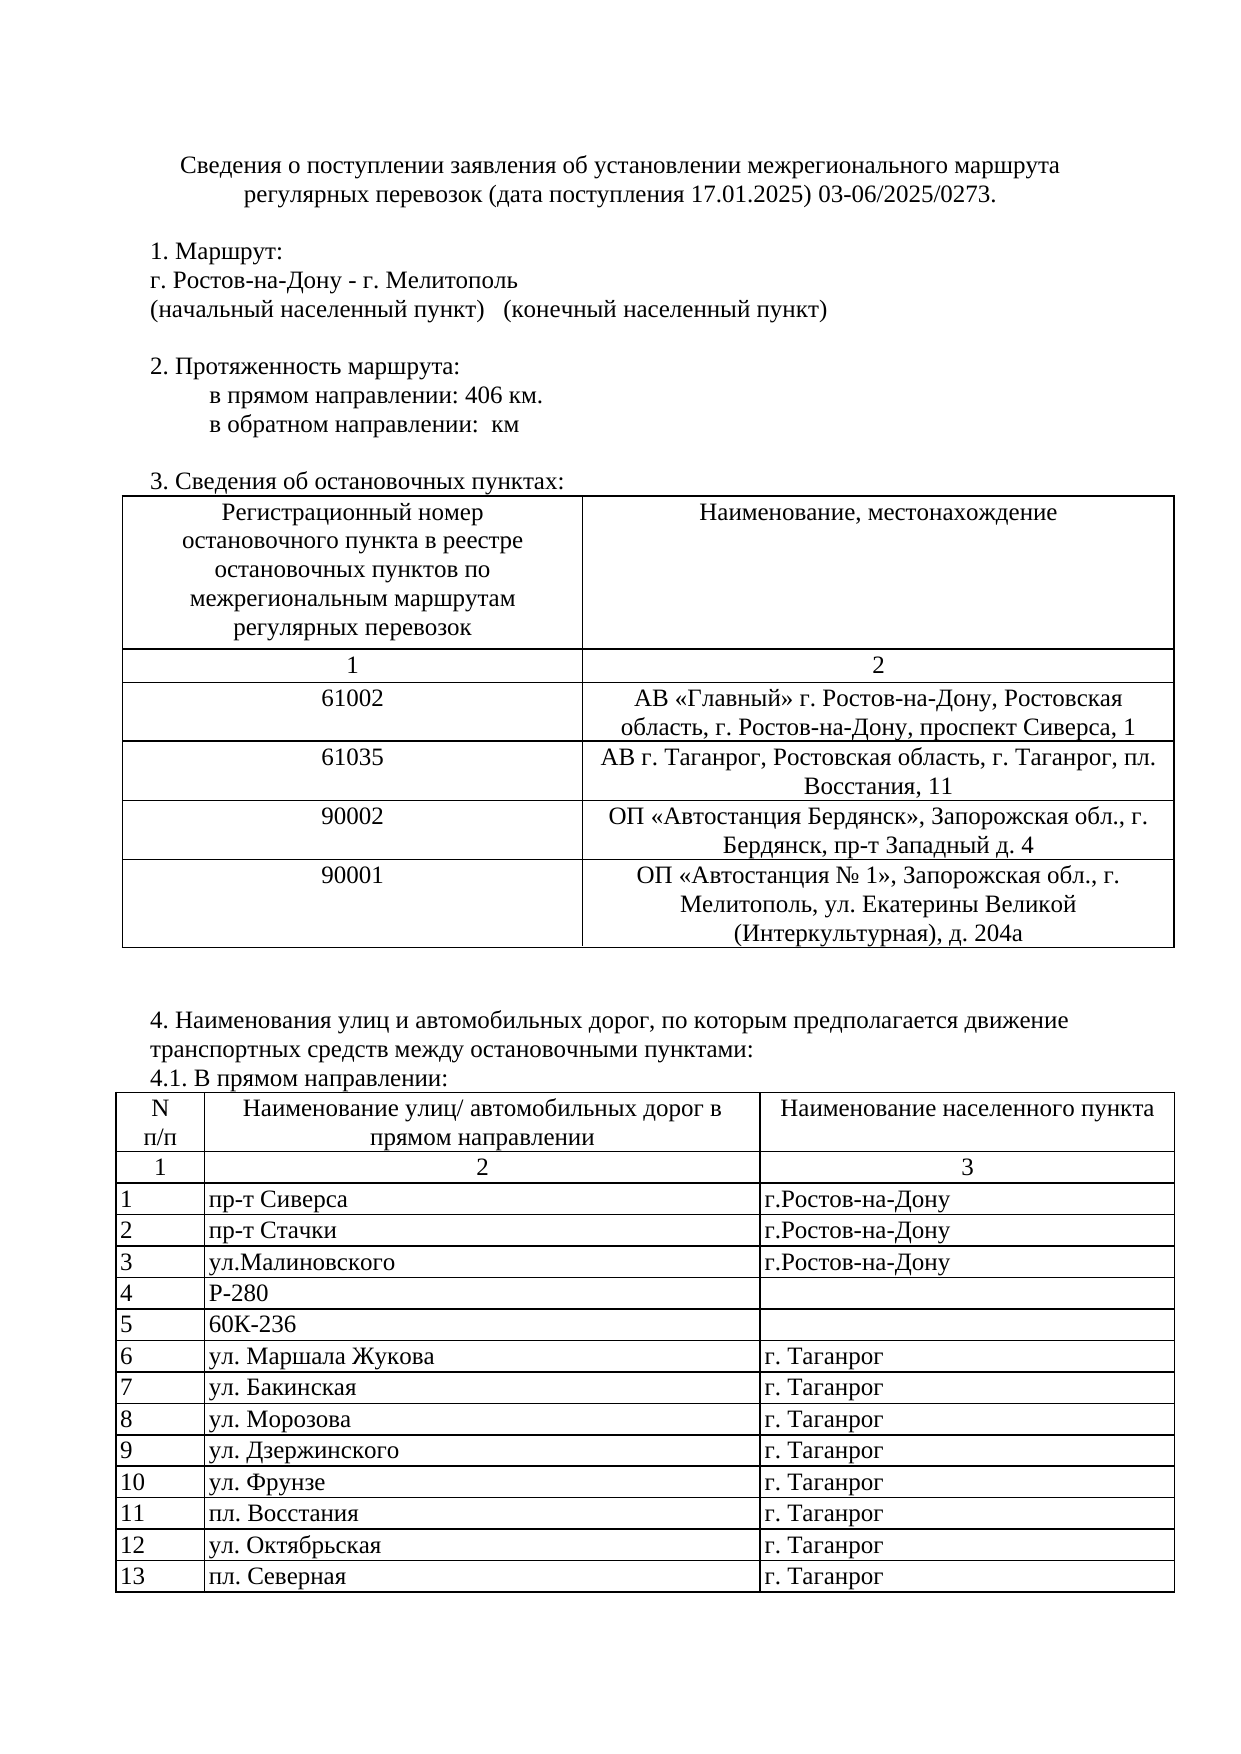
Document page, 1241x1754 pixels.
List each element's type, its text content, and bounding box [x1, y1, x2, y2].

table_cell ул.Малиновского [205, 1247, 759, 1277]
table_cell 2 [583, 650, 1173, 681]
table_cell г. Таганрог [761, 1341, 1174, 1371]
text 4. Наименования улиц и автомобильных дорог, по которым предполагается движение транспортных средств между остановочными пунктами: [150, 1005, 1090, 1063]
table_cell 9 [117, 1436, 204, 1465]
text г. Ростов-на-Дону - г. Мелитополь [150, 265, 1090, 294]
table_cell ул. Дзержинского [205, 1436, 759, 1465]
table_header Наименование, местонахождение [583, 497, 1173, 648]
table_cell 3 [117, 1247, 204, 1277]
table_header Наименование населенного пункта [761, 1093, 1174, 1151]
table_cell пл. Восстания [205, 1498, 759, 1528]
table_cell 3 [761, 1152, 1174, 1182]
table_cell г. Таганрог [761, 1498, 1174, 1528]
text Сведения о поступлении заявления об установлении межрегионального маршрута регулярных перевозок (дата поступления 17.01.2025) 03-06/2025/0273. [150, 150, 1090, 207]
table_cell 90002 [123, 801, 582, 858]
table_cell 5 [117, 1310, 204, 1339]
text в обратном направлении: км [150, 409, 1090, 437]
table_cell ул. Октябрьская [205, 1530, 759, 1560]
table_cell г.Ростов-на-Дону [761, 1184, 1174, 1214]
text 3. Сведения об остановочных пунктах: [150, 466, 1090, 495]
table_cell пл. Северная [205, 1561, 759, 1591]
table_cell ул. Морозова [205, 1404, 759, 1434]
table_header Наименование улиц/ автомобильных дорог в прямом направлении [205, 1093, 759, 1151]
table_cell 60К-236 [205, 1310, 759, 1339]
table_cell 1 [117, 1184, 204, 1214]
table_cell АВ г. Таганрог, Ростовская область, г. Таганрог, пл. Восстания, 11 [583, 742, 1173, 799]
table_cell ОП «Автостанция № 1», Запорожская обл., г. Мелитополь, ул. Екатерины Великой (Интеркультурная), д. 204а [583, 860, 1173, 946]
table_cell 7 [117, 1373, 204, 1402]
text 2. Протяженность маршрута: [150, 351, 1090, 380]
table_cell 6 [117, 1341, 204, 1371]
table_cell 2 [205, 1152, 759, 1182]
table_cell 12 [117, 1530, 204, 1560]
table_cell г. Таганрог [761, 1404, 1174, 1434]
table_cell 13 [117, 1561, 204, 1591]
table_cell ул. Маршала Жукова [205, 1341, 759, 1371]
table_cell 61002 [123, 683, 582, 740]
table_cell 4 [117, 1278, 204, 1308]
table_cell г. Таганрог [761, 1373, 1174, 1402]
table_cell 10 [117, 1467, 204, 1497]
table_cell ул. Фрунзе [205, 1467, 759, 1497]
text 1. Маршрут: [150, 236, 1090, 265]
table_cell 1 [117, 1152, 204, 1182]
table_cell г.Ростов-на-Дону [761, 1215, 1174, 1245]
text в прямом направлении: 406 км. [150, 380, 1090, 409]
table_cell пр-т Сиверса [205, 1184, 759, 1214]
table_header Регистрационный номер остановочного пункта в реестре остановочных пунктов по межрегиональным маршрутам регулярных перевозок [123, 497, 582, 648]
text 4.1. В прямом направлении: [150, 1063, 1090, 1092]
table_cell 11 [117, 1498, 204, 1528]
table_cell 61035 [123, 742, 582, 799]
table_cell 90001 [123, 860, 582, 946]
text (начальный населенный пункт) (конечный населенный пункт) [150, 294, 1090, 322]
table_cell 8 [117, 1404, 204, 1434]
table_cell 1 [123, 650, 582, 681]
table_cell ОП «Автостанция Бердянск», Запорожская обл., г. Бердянск, пр-т Западный д. 4 [583, 801, 1173, 858]
table_cell 2 [117, 1215, 204, 1245]
table_cell ул. Бакинская [205, 1373, 759, 1402]
table_cell [761, 1278, 1174, 1308]
table_cell г.Ростов-на-Дону [761, 1247, 1174, 1277]
table_cell г. Таганрог [761, 1530, 1174, 1560]
table_cell г. Таганрог [761, 1561, 1174, 1591]
table_cell [761, 1310, 1174, 1339]
table_cell пр-т Стачки [205, 1215, 759, 1245]
table_cell Р-280 [205, 1278, 759, 1308]
table_header N п/п [117, 1093, 204, 1151]
table_cell АВ «Главный» г. Ростов-на-Дону, Ростовская область, г. Ростов-на-Дону, проспект Сиверса, 1 [583, 683, 1173, 740]
table_cell г. Таганрог [761, 1436, 1174, 1465]
table_cell г. Таганрог [761, 1467, 1174, 1497]
